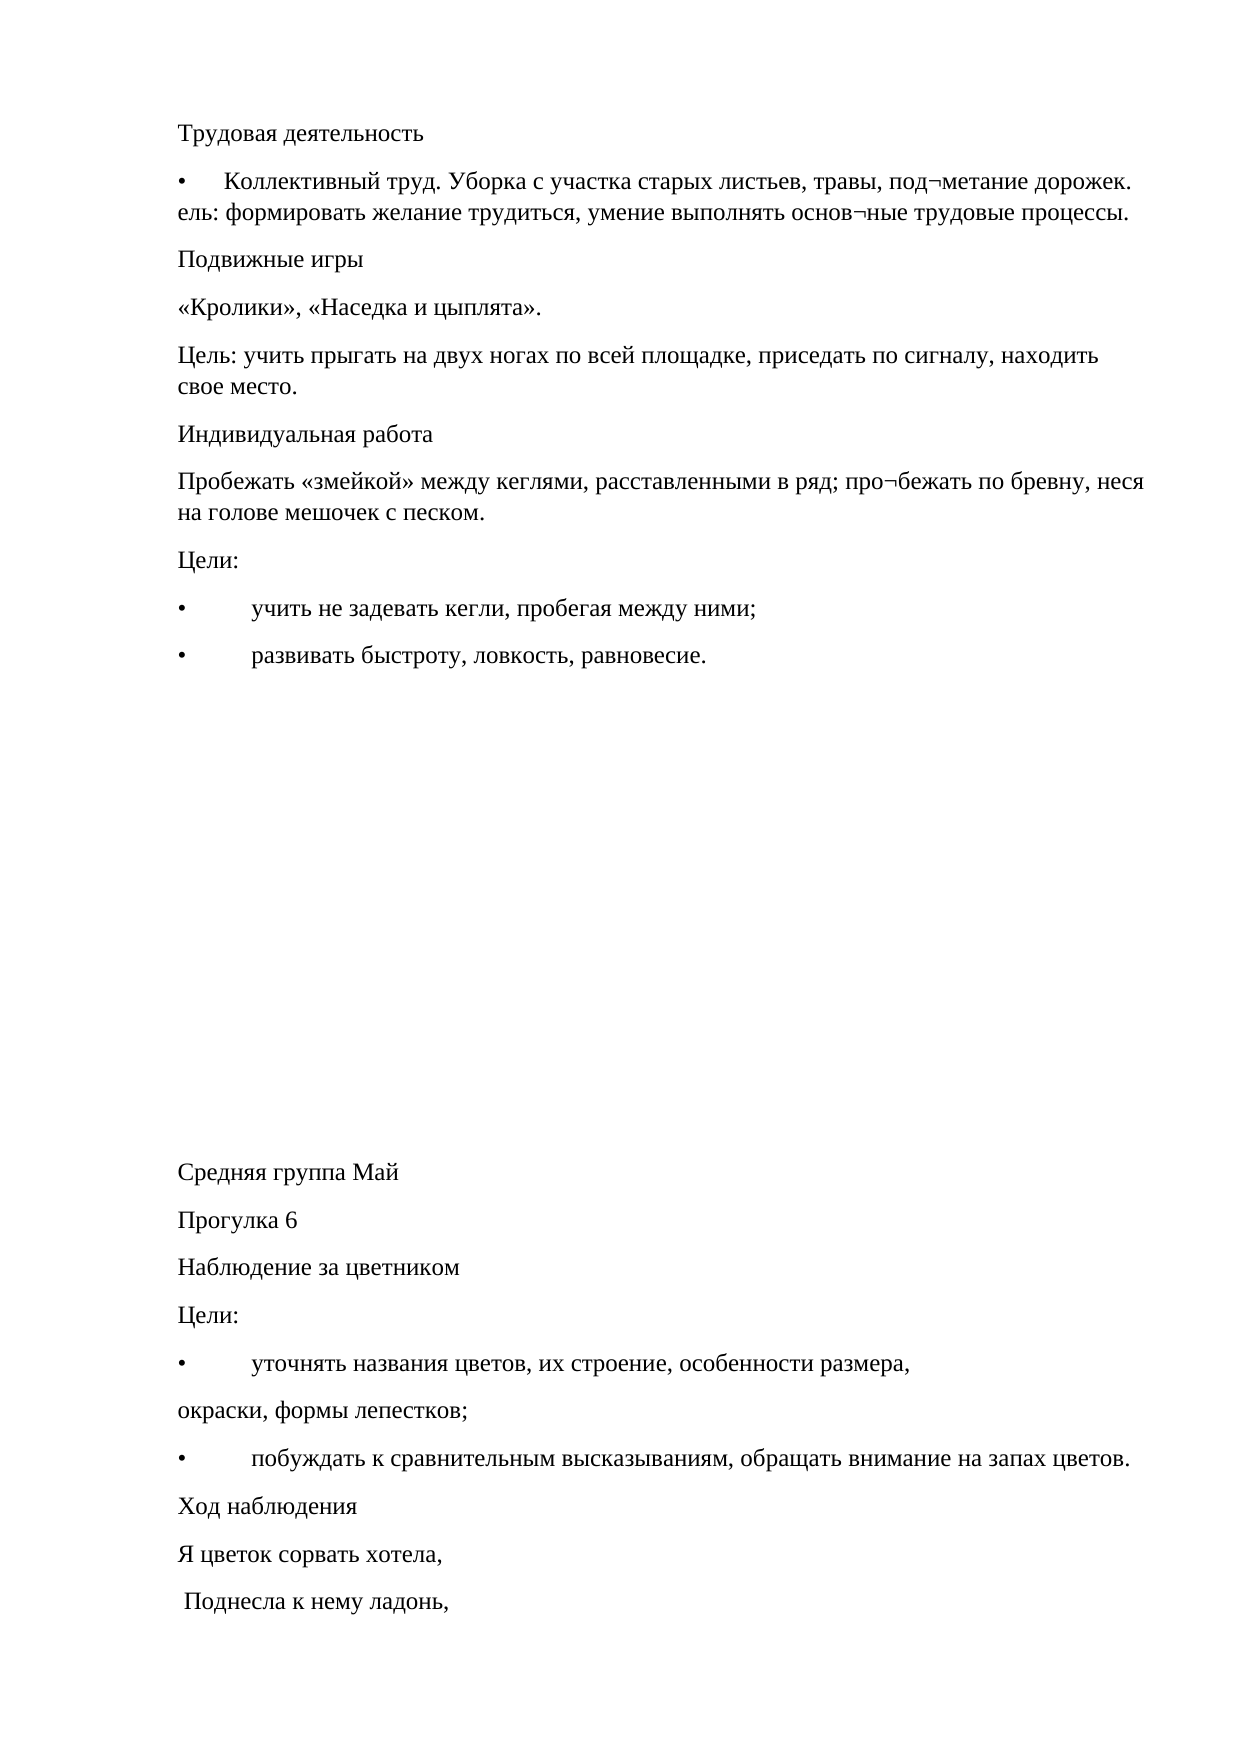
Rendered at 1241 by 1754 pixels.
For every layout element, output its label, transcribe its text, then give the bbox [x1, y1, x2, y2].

text Трудовая деятельность [177, 118, 1152, 147]
text Поднесла к нему ладонь, [177, 1586, 1152, 1615]
text Пробежать «змейкой» между кеглями, расставленными в ряд; про¬бежать по бревну, неся на голове мешочек с песком. [177, 466, 1152, 526]
text Индивидуальная работа [177, 419, 1152, 447]
text • Коллективный труд. Уборка с участка старых листьев, травы, под¬метание дорожек. ель: формировать желание трудиться, умение выполнять основ¬ные трудовые процессы. [177, 166, 1152, 226]
text • развивать быстроту, ловкость, равновесие. [177, 641, 1152, 669]
text • уточнять названия цветов, их строение, особенности размера, [177, 1348, 1152, 1377]
text Ход наблюдения [177, 1491, 1152, 1520]
text окраски, формы лепестков; [177, 1396, 1152, 1424]
text Средняя группа Май [177, 1157, 1152, 1186]
text • учить не задевать кегли, пробегая между ними; [177, 593, 1152, 622]
text Наблюдение за цветником [177, 1252, 1152, 1281]
text Я цветок сорвать хотела, [177, 1539, 1152, 1567]
text Подвижные игры [177, 244, 1152, 273]
text «Кролики», «Наседка и цыплята». [177, 292, 1152, 321]
text Прогулка 6 [177, 1205, 1152, 1233]
text Цель: учить прыгать на двух ногах по всей площадке, приседать по сигналу, находить свое место. [177, 340, 1152, 400]
text Цели: [177, 545, 1152, 574]
text Цели: [177, 1300, 1152, 1329]
text • побуждать к сравнительным высказываниям, обращать внимание на запах цветов. [177, 1443, 1152, 1472]
